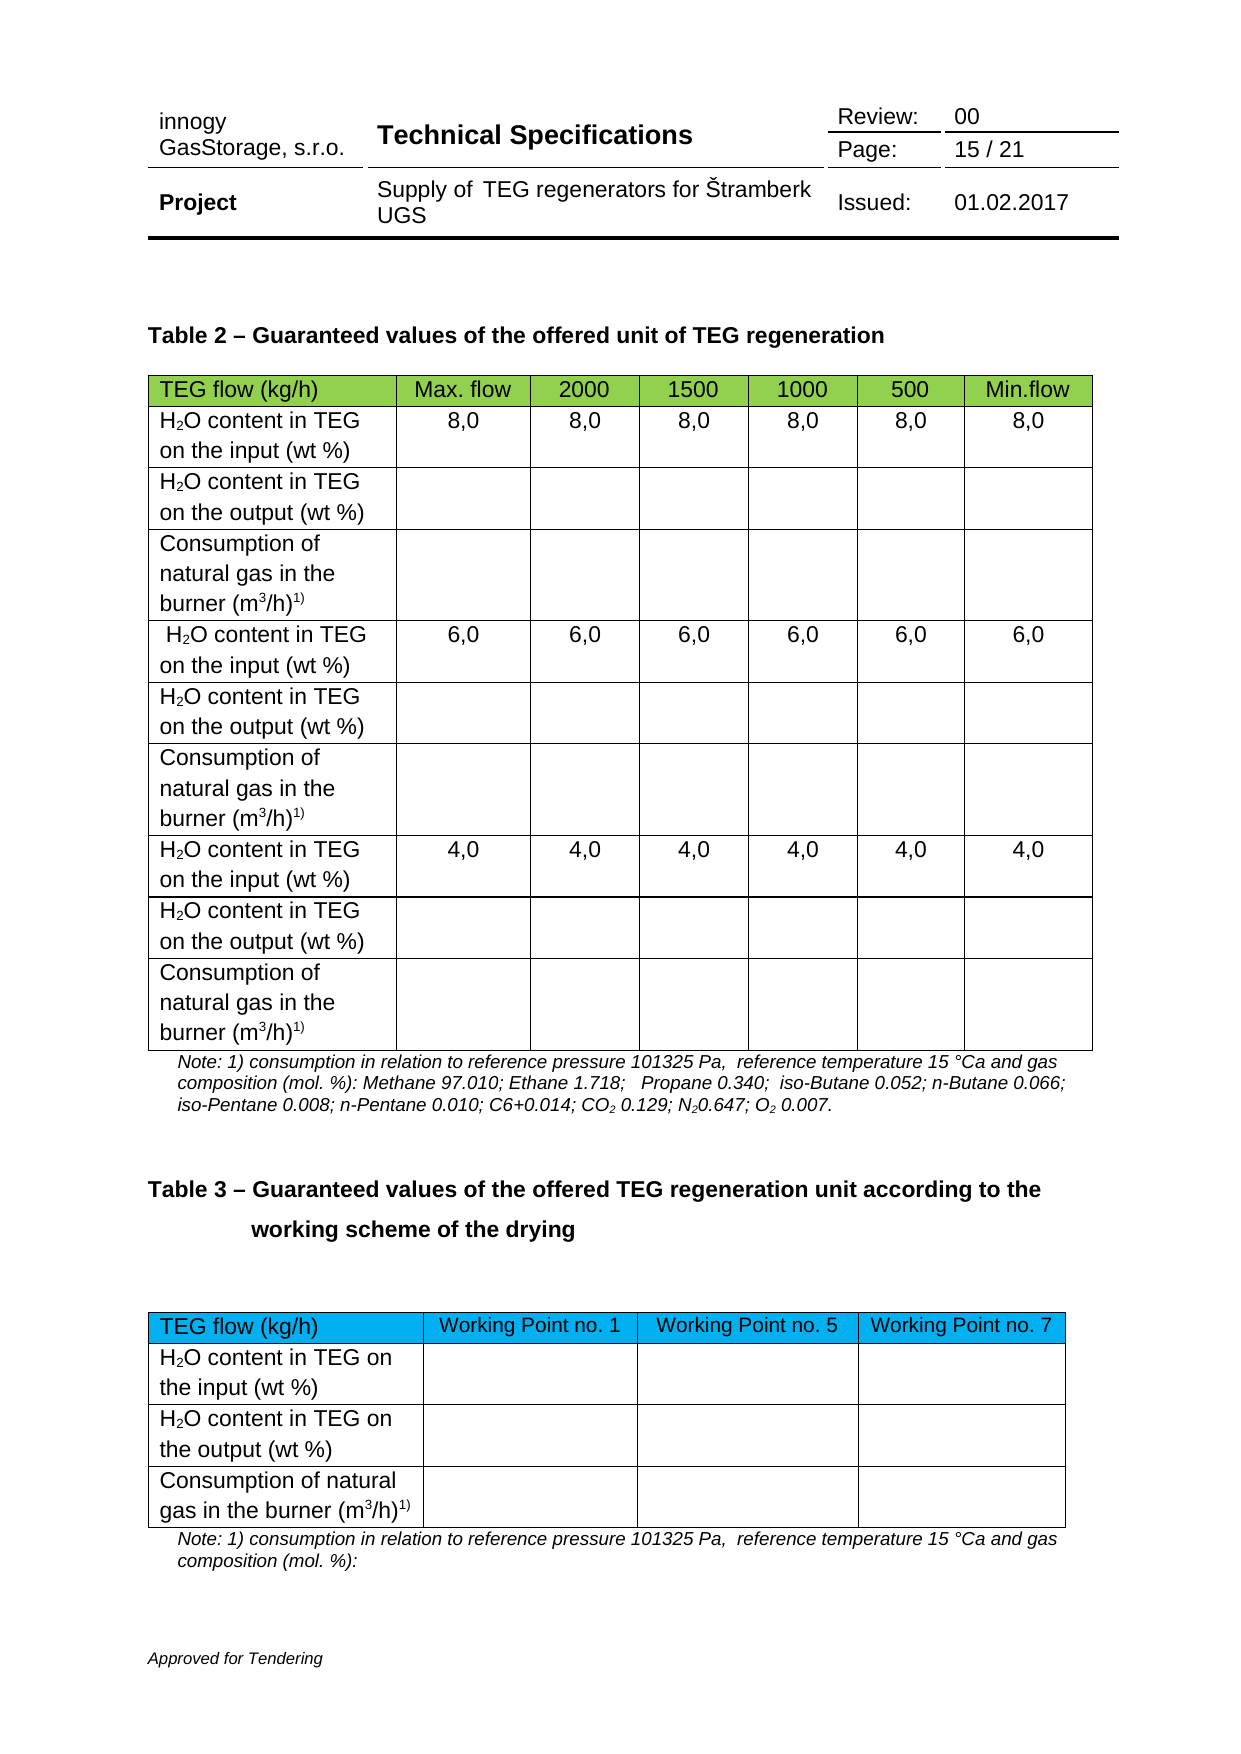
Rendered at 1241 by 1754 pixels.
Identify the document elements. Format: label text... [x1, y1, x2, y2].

table_cell H2O content in TEG on the input (wt %) [149, 836, 396, 896]
table_cell [638, 1405, 858, 1466]
table_cell [531, 898, 639, 958]
table_cell 8,0 [640, 407, 748, 467]
table_header 2000 [531, 376, 639, 406]
table_header Max. flow [397, 376, 530, 406]
table_cell [424, 1344, 637, 1404]
table_header TEG flow (kg/h) [149, 1313, 423, 1343]
table_cell [531, 530, 639, 620]
table_header Min.flow [965, 376, 1092, 406]
text Table 2 – Guaranteed values of the offered unit of TEG regeneration [148, 322, 1093, 348]
table_cell [424, 1405, 637, 1466]
table_header Working Point no. 7 [859, 1313, 1065, 1343]
table_cell 4,0 [858, 836, 964, 896]
table_cell [749, 530, 857, 620]
table_cell [397, 744, 530, 835]
table_cell [638, 1344, 858, 1404]
table_cell 4,0 [397, 836, 530, 896]
table_cell [531, 744, 639, 835]
table_cell [965, 898, 1092, 958]
table_cell [858, 683, 964, 743]
table_cell 4,0 [531, 836, 639, 896]
table_cell [858, 468, 964, 529]
text Note: 1) consumption in relation to reference pressure 101325 Pa, reference temperature 15 °Ca and gas composition (mol. %): [177, 1528, 1093, 1571]
table_cell [859, 1344, 1065, 1404]
table_cell H2O content in TEG on the input (wt %) [149, 1344, 423, 1404]
table_cell 4,0 [640, 836, 748, 896]
table_cell [859, 1467, 1065, 1527]
text Table 3 – Guaranteed values of the offered TEG regeneration unit according to the working scheme of the drying [148, 1176, 1093, 1242]
table_cell [531, 683, 639, 743]
table_cell 4,0 [749, 836, 857, 896]
table_cell [640, 468, 748, 529]
table_cell [749, 683, 857, 743]
table_cell [397, 683, 530, 743]
table_cell 6,0 [640, 621, 748, 682]
table_cell 6,0 [965, 621, 1092, 682]
table_header TEG flow (kg/h) [149, 376, 396, 406]
table_cell [640, 744, 748, 835]
table_cell [965, 744, 1092, 835]
table_cell 6,0 [749, 621, 857, 682]
table_cell 6,0 [858, 621, 964, 682]
table_cell 6,0 [397, 621, 530, 682]
table_cell [640, 959, 748, 1049]
table_cell [749, 744, 857, 835]
table_header 1000 [749, 376, 857, 406]
table_cell H2O content in TEG on the output (wt %) [149, 683, 396, 743]
table_header 500 [858, 376, 964, 406]
table_cell [531, 959, 639, 1049]
table_cell Consumption of natural gas in the burner (m3/h)1) [149, 744, 396, 835]
table_cell 8,0 [965, 407, 1092, 467]
table_cell 8,0 [397, 407, 530, 467]
table_cell [965, 683, 1092, 743]
table_cell H2O content in TEG on the input (wt %) [149, 621, 396, 682]
table_cell [424, 1467, 637, 1527]
table_cell [858, 530, 964, 620]
text Note: 1) consumption in relation to reference pressure 101325 Pa, reference temperature 15 °Ca and gas composition (mol. %): Methane 97.010; Ethane 1.718; Propane 0.340; iso-Butane 0.052; n-Butane 0.066; iso-Pentane 0.008; n-Pentane 0.010; C6+0.014; CO2 0.129; N20.647; O2 0.007. [177, 1051, 1093, 1115]
table_cell [640, 898, 748, 958]
table_header Working Point no. 5 [638, 1313, 858, 1343]
table_cell [531, 468, 639, 529]
table_cell [397, 530, 530, 620]
table_cell H2O content in TEG on the input (wt %) [149, 407, 396, 467]
table_cell [749, 898, 857, 958]
table_cell [638, 1467, 858, 1527]
table_cell [858, 744, 964, 835]
table_cell H2O content in TEG on the output (wt %) [149, 468, 396, 529]
table_cell [397, 959, 530, 1049]
table_cell [965, 959, 1092, 1049]
table_header 1500 [640, 376, 748, 406]
table_cell 8,0 [531, 407, 639, 467]
table_cell [397, 468, 530, 529]
table_cell H2O content in TEG on the output (wt %) [149, 898, 396, 958]
table_cell [640, 683, 748, 743]
table_cell [858, 959, 964, 1049]
table_cell [965, 530, 1092, 620]
table_cell Consumption of natural gas in the burner (m3/h)1) [149, 530, 396, 620]
table_cell 4,0 [965, 836, 1092, 896]
table_cell [749, 959, 857, 1049]
table_header Working Point no. 1 [424, 1313, 637, 1343]
table_cell [859, 1405, 1065, 1466]
table_cell [397, 898, 530, 958]
table_cell Consumption of natural gas in the burner (m3/h)1) [149, 959, 396, 1049]
table_cell 8,0 [858, 407, 964, 467]
table_cell 6,0 [531, 621, 639, 682]
table_cell [965, 468, 1092, 529]
table_cell [749, 468, 857, 529]
table_cell [858, 898, 964, 958]
table_cell H2O content in TEG on the output (wt %) [149, 1405, 423, 1466]
table_cell [640, 530, 748, 620]
table_cell Consumption of natural gas in the burner (m3/h)1) [149, 1467, 423, 1527]
table_cell 8,0 [749, 407, 857, 467]
